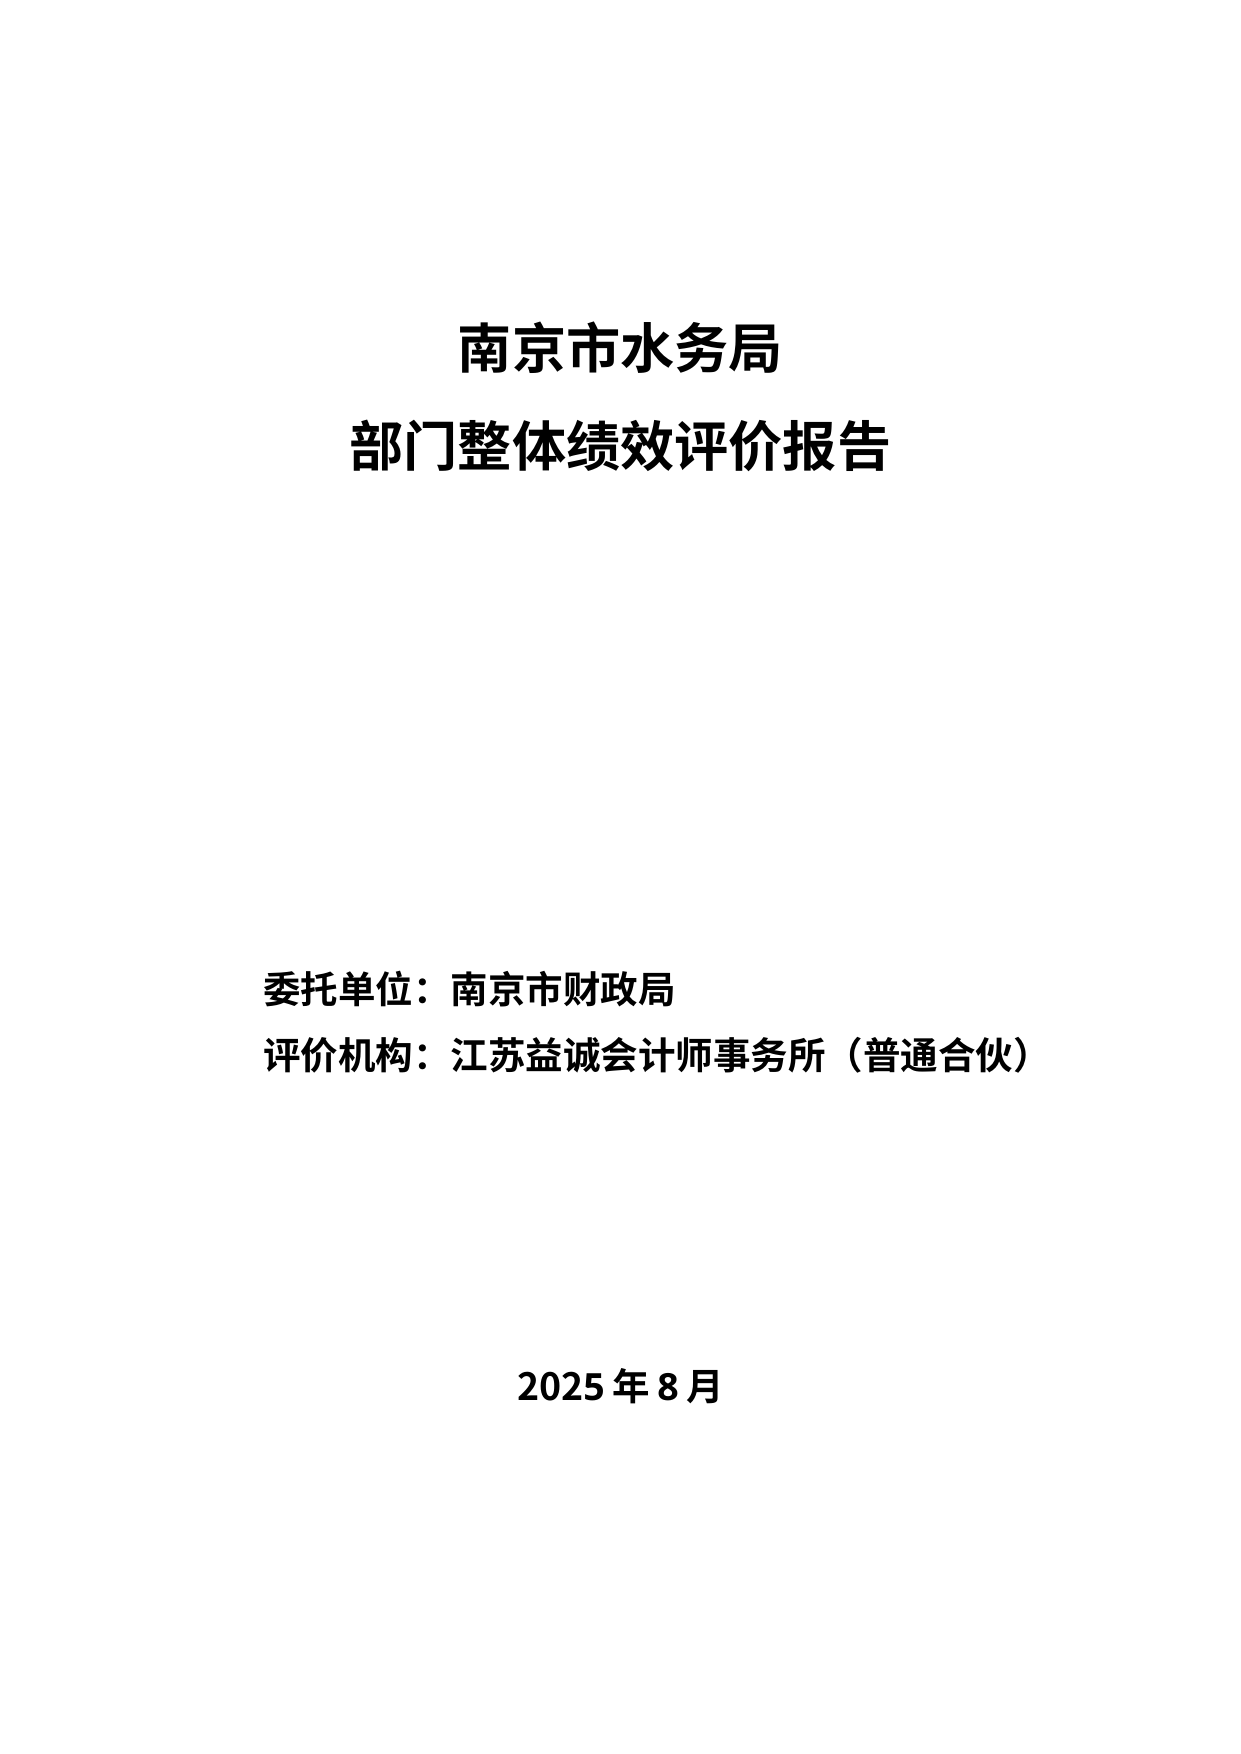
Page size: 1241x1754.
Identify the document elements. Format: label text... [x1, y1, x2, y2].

text 部门整体绩效评价报告 [187, 394, 1053, 492]
text 南京市水务局 [187, 296, 1053, 393]
text 委托单位：南京市财政局 [187, 954, 1053, 1019]
text 2025年8月 [187, 1352, 1053, 1417]
text 评价机构：江苏益诚会计师事务所（普通合伙） [187, 1021, 1053, 1086]
